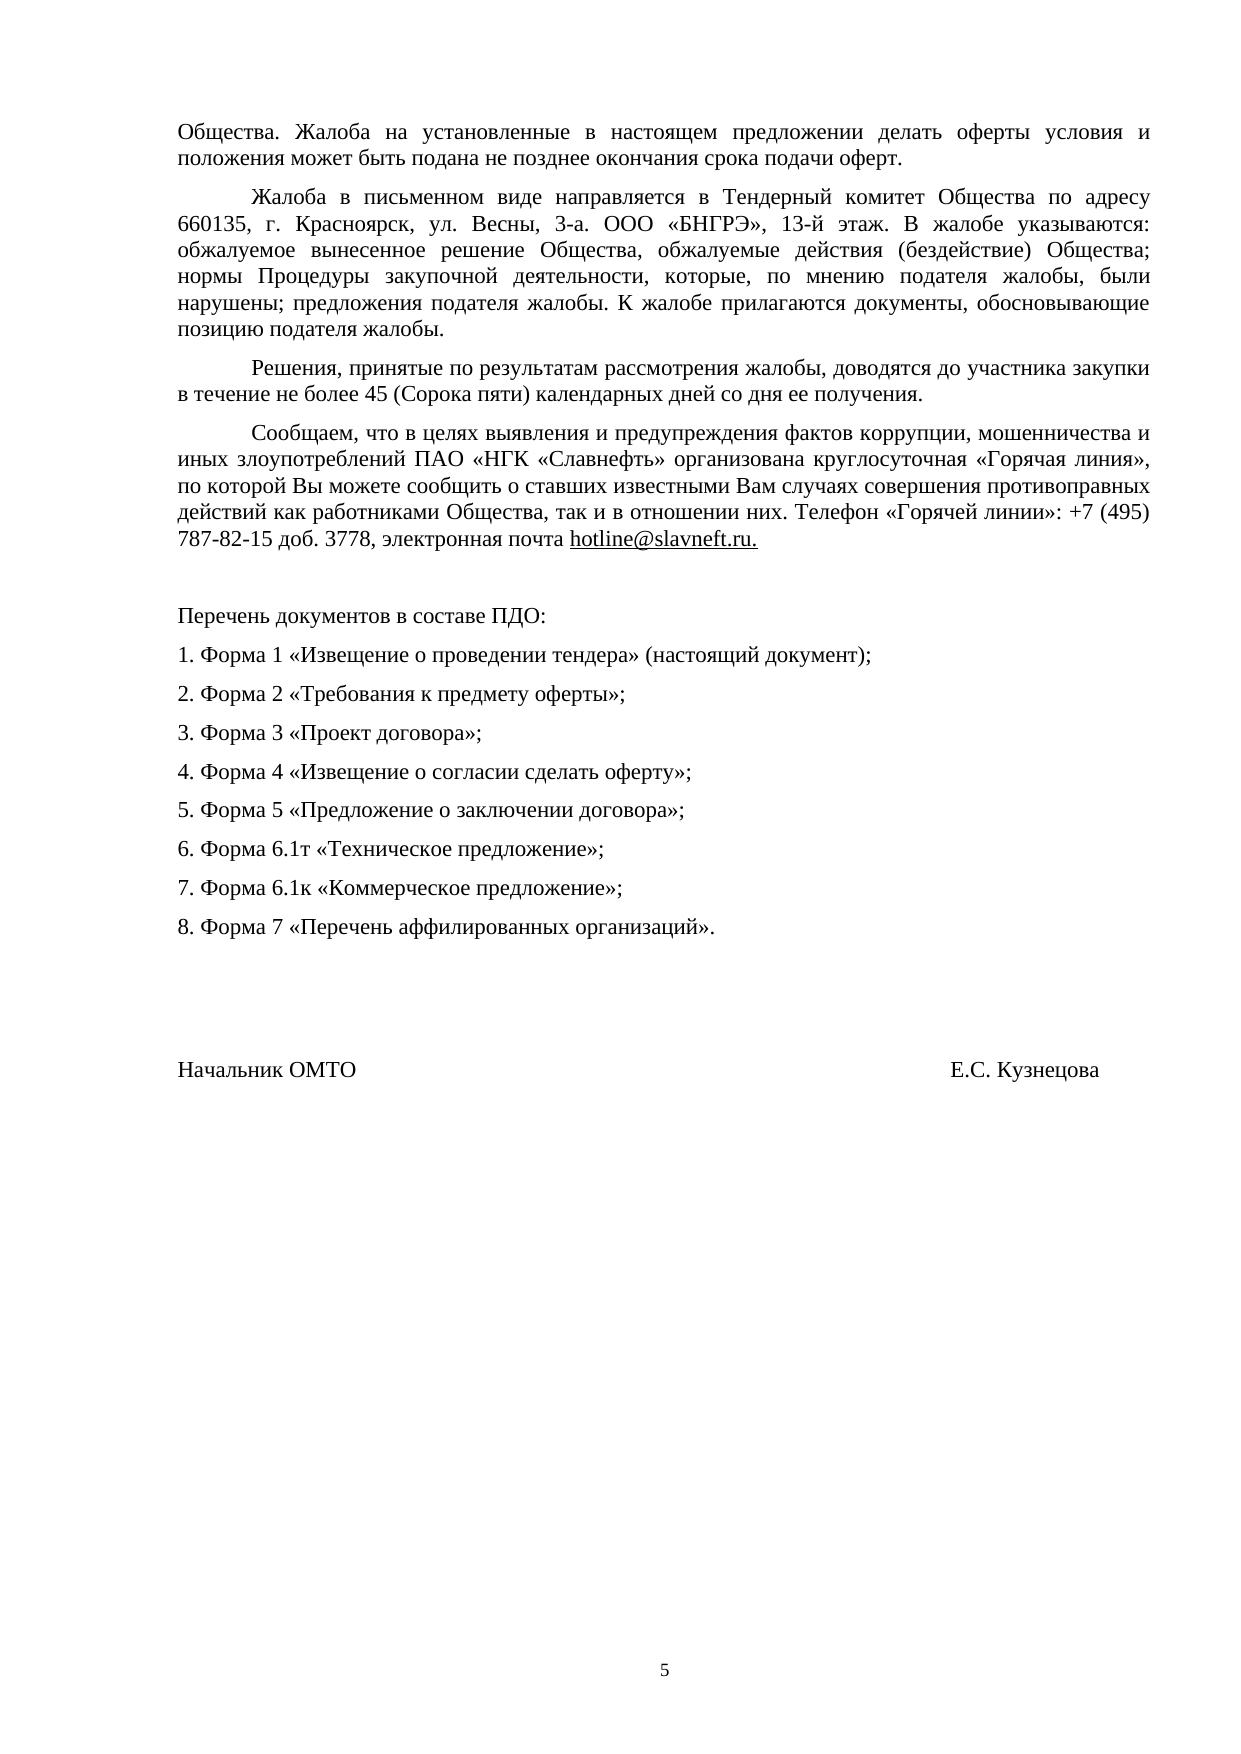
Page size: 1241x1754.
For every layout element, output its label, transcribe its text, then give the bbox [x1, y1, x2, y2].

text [177, 118, 1152, 171]
text Сообщаем, что в целях выявления и предупреждения фактов коррупции, мошенничества и иных злоупотреблений ПАО «НГК «Славнефть» организована круглосуточная «Горячая линия», по которой Вы можете сообщить о ставших известными Вам случаях совершения противоправных действий как работниками Общества, так и в отношении них. Телефон «Горячей линии»: +7 (495) 787-82-15 доб. 3778, электронная почта hotline@slavneft.ru. [177, 419, 1152, 551]
text 2. Форма 2 «Требования к предмету оферты»; [177, 680, 1152, 706]
text 5. Форма 5 «Предложение о заключении договора»; [177, 797, 1152, 823]
text 6. Форма 6.1т «Техническое предложение»; [177, 835, 1152, 862]
text Решения, принятые по результатам рассмотрения жалобы, доводятся до участника закупки в течение не более 45 (Сорока пяти) календарных дней со дня ее получения. [177, 354, 1152, 407]
text 7. Форма 6.1к «Коммерческое предложение»; [177, 874, 1152, 901]
text Перечень документов в составе ПДО: [177, 602, 1152, 629]
text 1. Форма 1 «Извещение о проведении тендера» (настоящий документ); [177, 641, 1152, 667]
text 3. Форма 3 «Проект договора»; [177, 719, 1152, 745]
text Жалоба в письменном виде направляется в Тендерный комитет Общества по адресу 660135, г. Красноярск, ул. Весны, 3-а. ООО «БНГРЭ», 13-й этаж. В жалобе указываются: обжалуемое вынесенное решение Общества, обжалуемые действия (бездействие) Общества; нормы Процедуры закупочной деятельности, которые, по мнению подателя жалобы, были нарушены; предложения подателя жалобы. К жалобе прилагаются документы, обосновывающие позицию подателя жалобы. [177, 183, 1152, 341]
text 4. Форма 4 «Извещение о согласии сделать оферту»; [177, 758, 1152, 784]
text Начальник ОМТО Е.С. Кузнецова [177, 1056, 1152, 1082]
text 8. Форма 7 «Перечень аффилированных организаций». [177, 913, 1152, 939]
